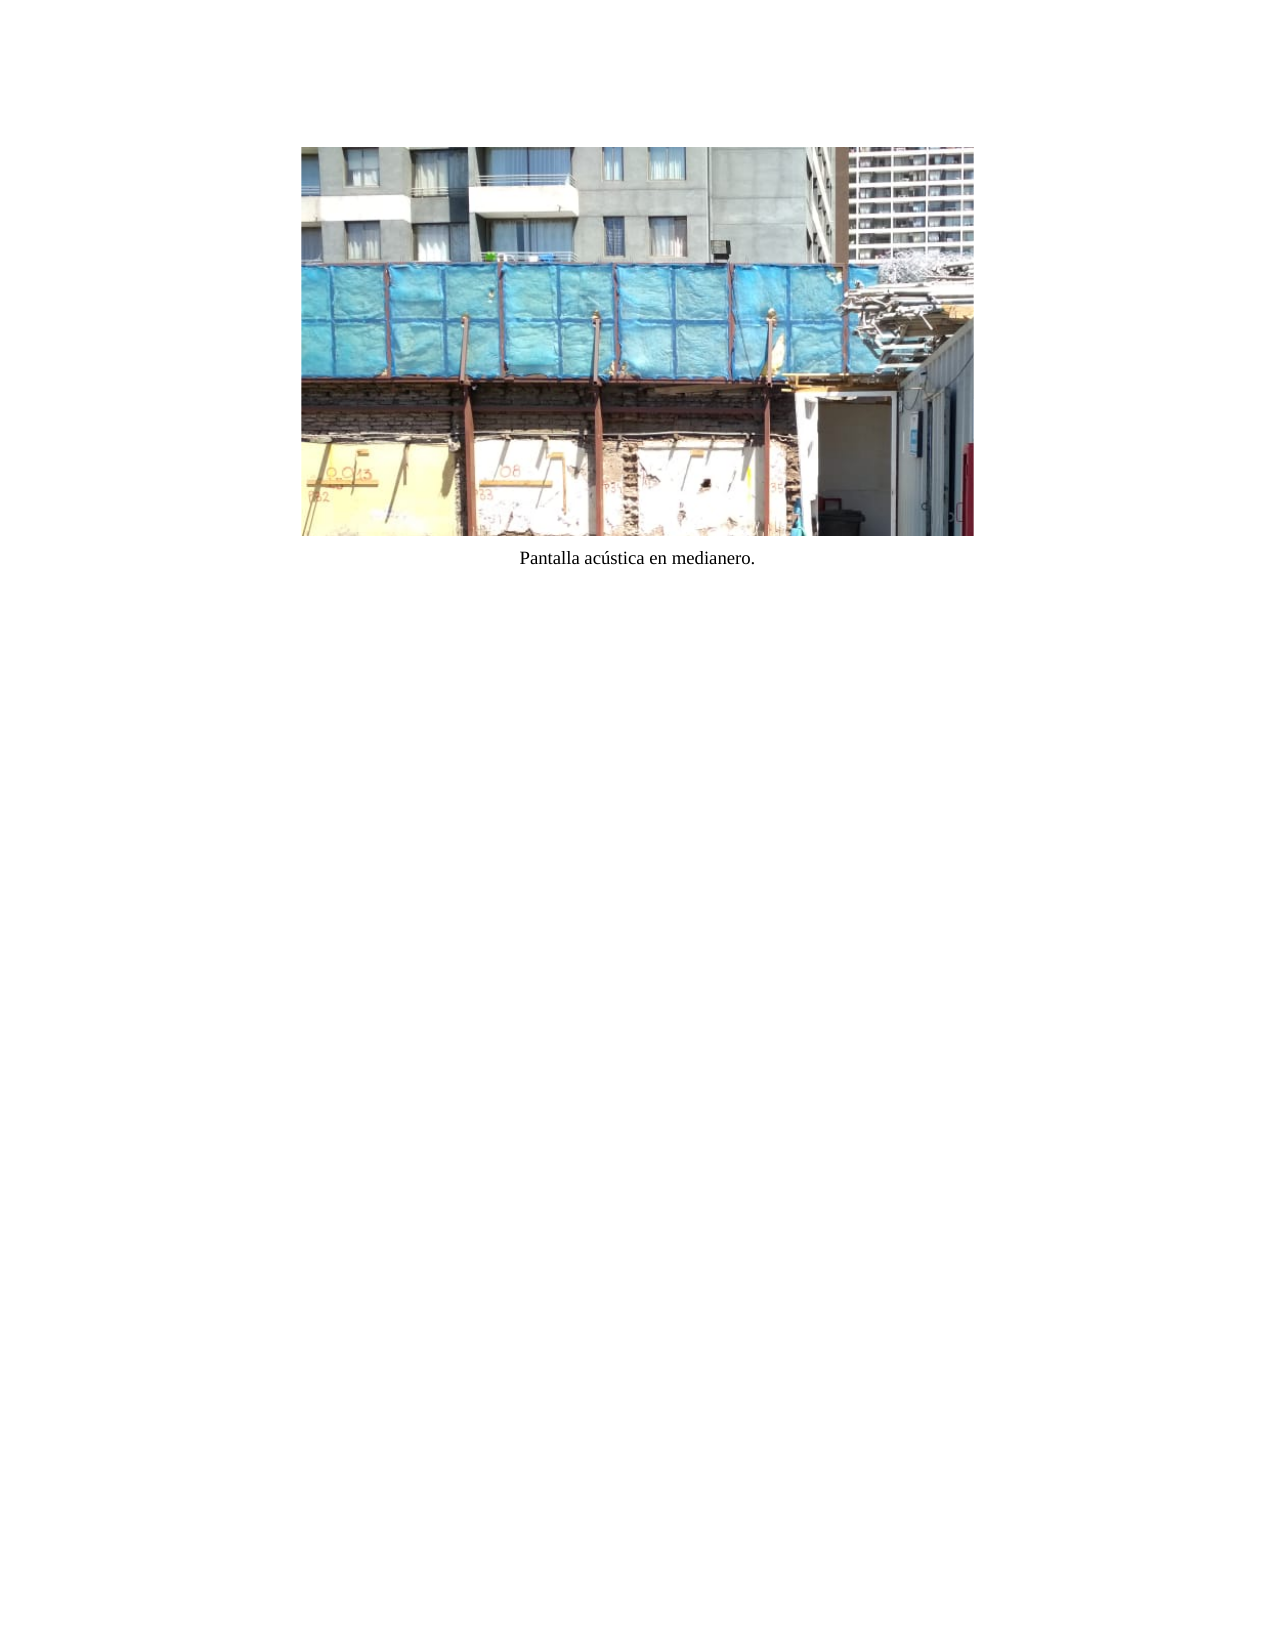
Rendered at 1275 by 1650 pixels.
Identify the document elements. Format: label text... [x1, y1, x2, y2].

picture [301, 147, 974, 536]
text Pantalla acústica en medianero. [177, 547, 1098, 569]
